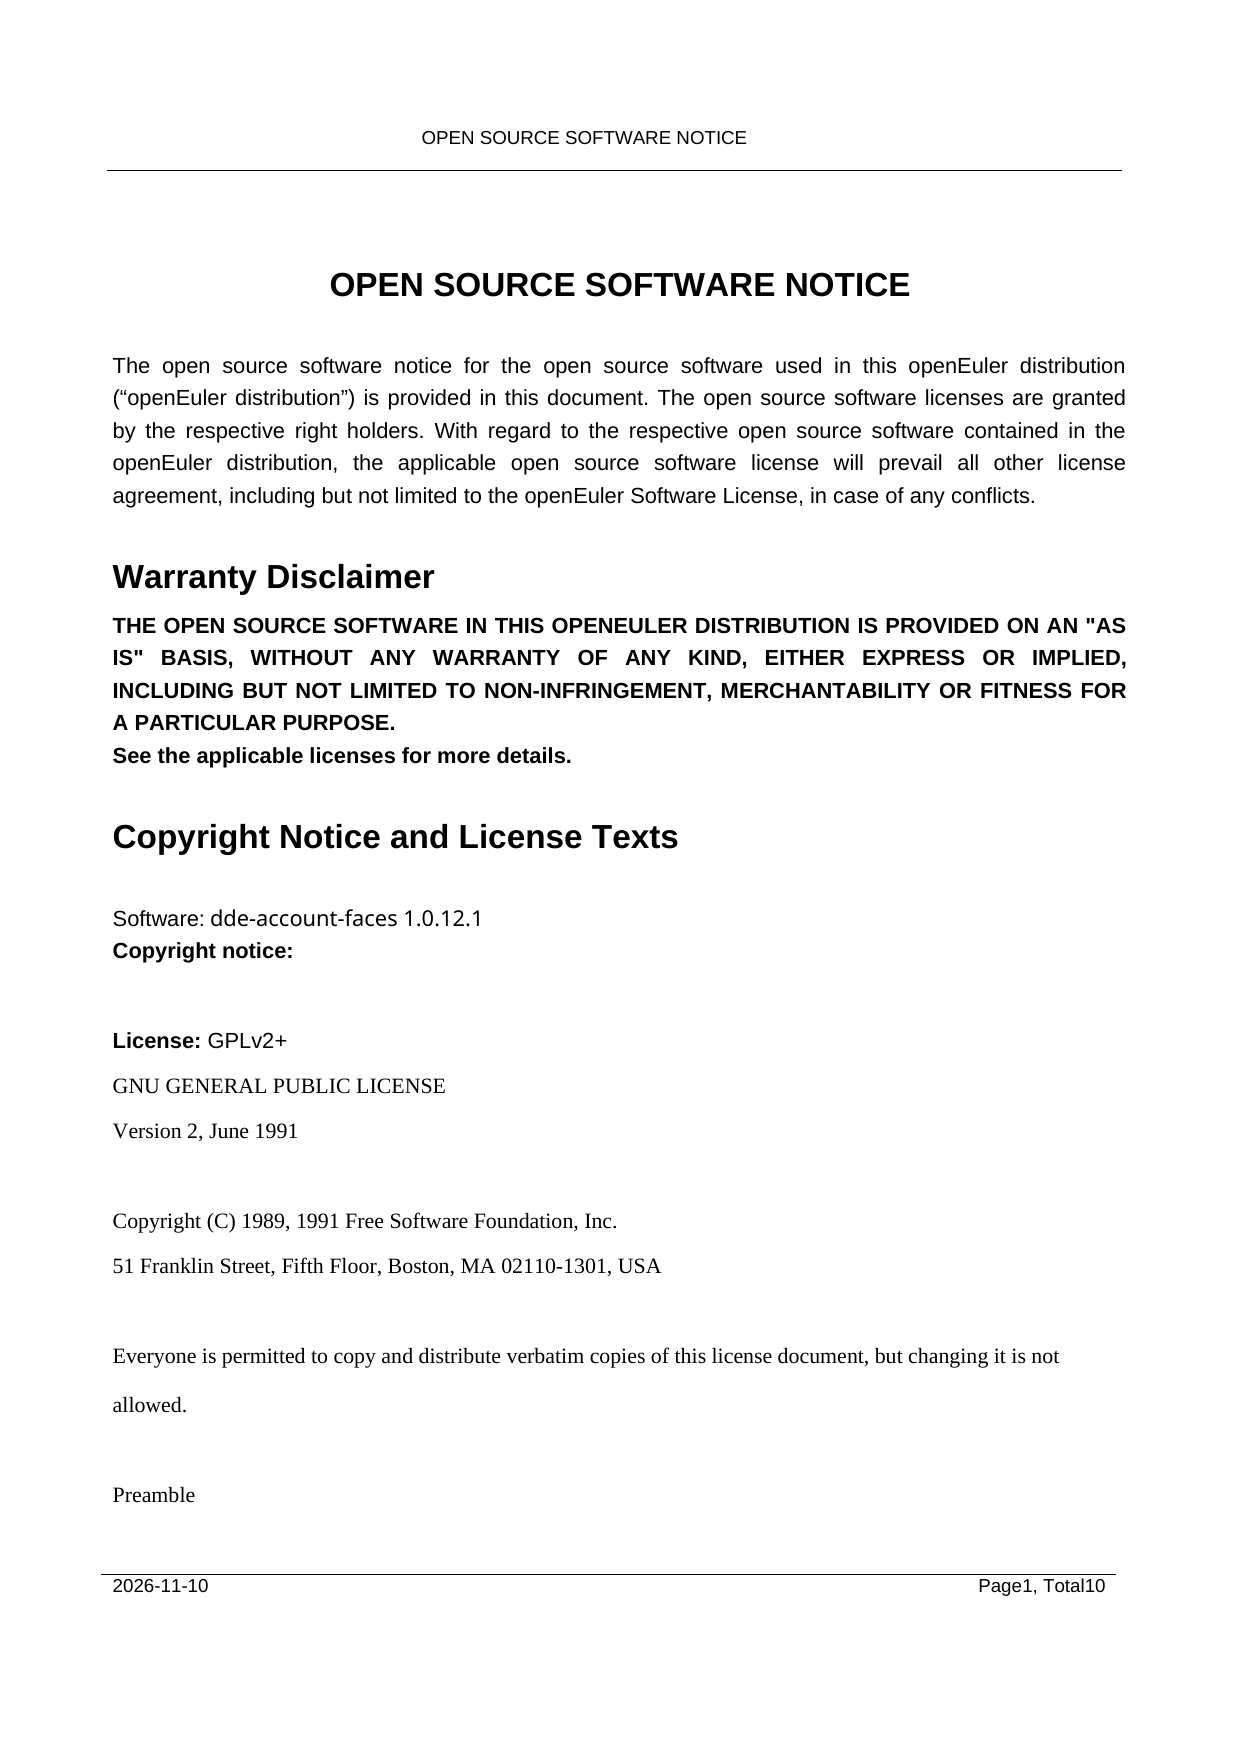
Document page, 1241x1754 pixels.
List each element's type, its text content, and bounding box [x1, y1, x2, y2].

text THE OPEN SOURCE SOFTWARE IN THIS OPENEULER DISTRIBUTION IS PROVIDED ON AN "AS IS" BASIS, WITHOUT ANY WARRANTY OF ANY KIND, EITHER EXPRESS OR IMPLIED, INCLUDING BUT NOT LIMITED TO NON-INFRINGEMENT, MERCHANTABILITY OR FITNESS FOR A PARTICULAR PURPOSE. See the applicable licenses for more details. [112, 609, 1128, 771]
text The open source software notice for the open source software used in this openEuler distribution (“openEuler distribution”) is provided in this document. The open source software licenses are granted by the respective right holders. With regard to the respective open source software contained in the openEuler distribution, the applicable open source software license will prevail all other license agreement, including but not limited to the openEuler Software License, in case of any conflicts. [112, 349, 1128, 511]
text Copyright Notice and License Texts [112, 804, 1128, 869]
text 51 Franklin Street, Fifth Floor, Boston, MA 02110-1301, USA [112, 1250, 1128, 1282]
text Warranty Disclaimer [112, 544, 1128, 609]
text GNU GENERAL PUBLIC LICENSE [112, 1069, 1128, 1102]
text Everyone is permitted to copy and distribute verbatim copies of this license document, but changing it is not allowed. [112, 1340, 1128, 1421]
text OPEN SOURCE SOFTWARE NOTICE [112, 251, 1128, 316]
text Copyright notice: [112, 934, 1128, 966]
text License: GPLv2+ [112, 1024, 1128, 1057]
text Software: dde-account-faces 1.0.12.1 [112, 901, 1128, 934]
text Preamble [112, 1479, 1128, 1511]
text Version 2, June 1991 [112, 1114, 1128, 1147]
text Copyright (C) 1989, 1991 Free Software Foundation, Inc. [112, 1204, 1128, 1237]
